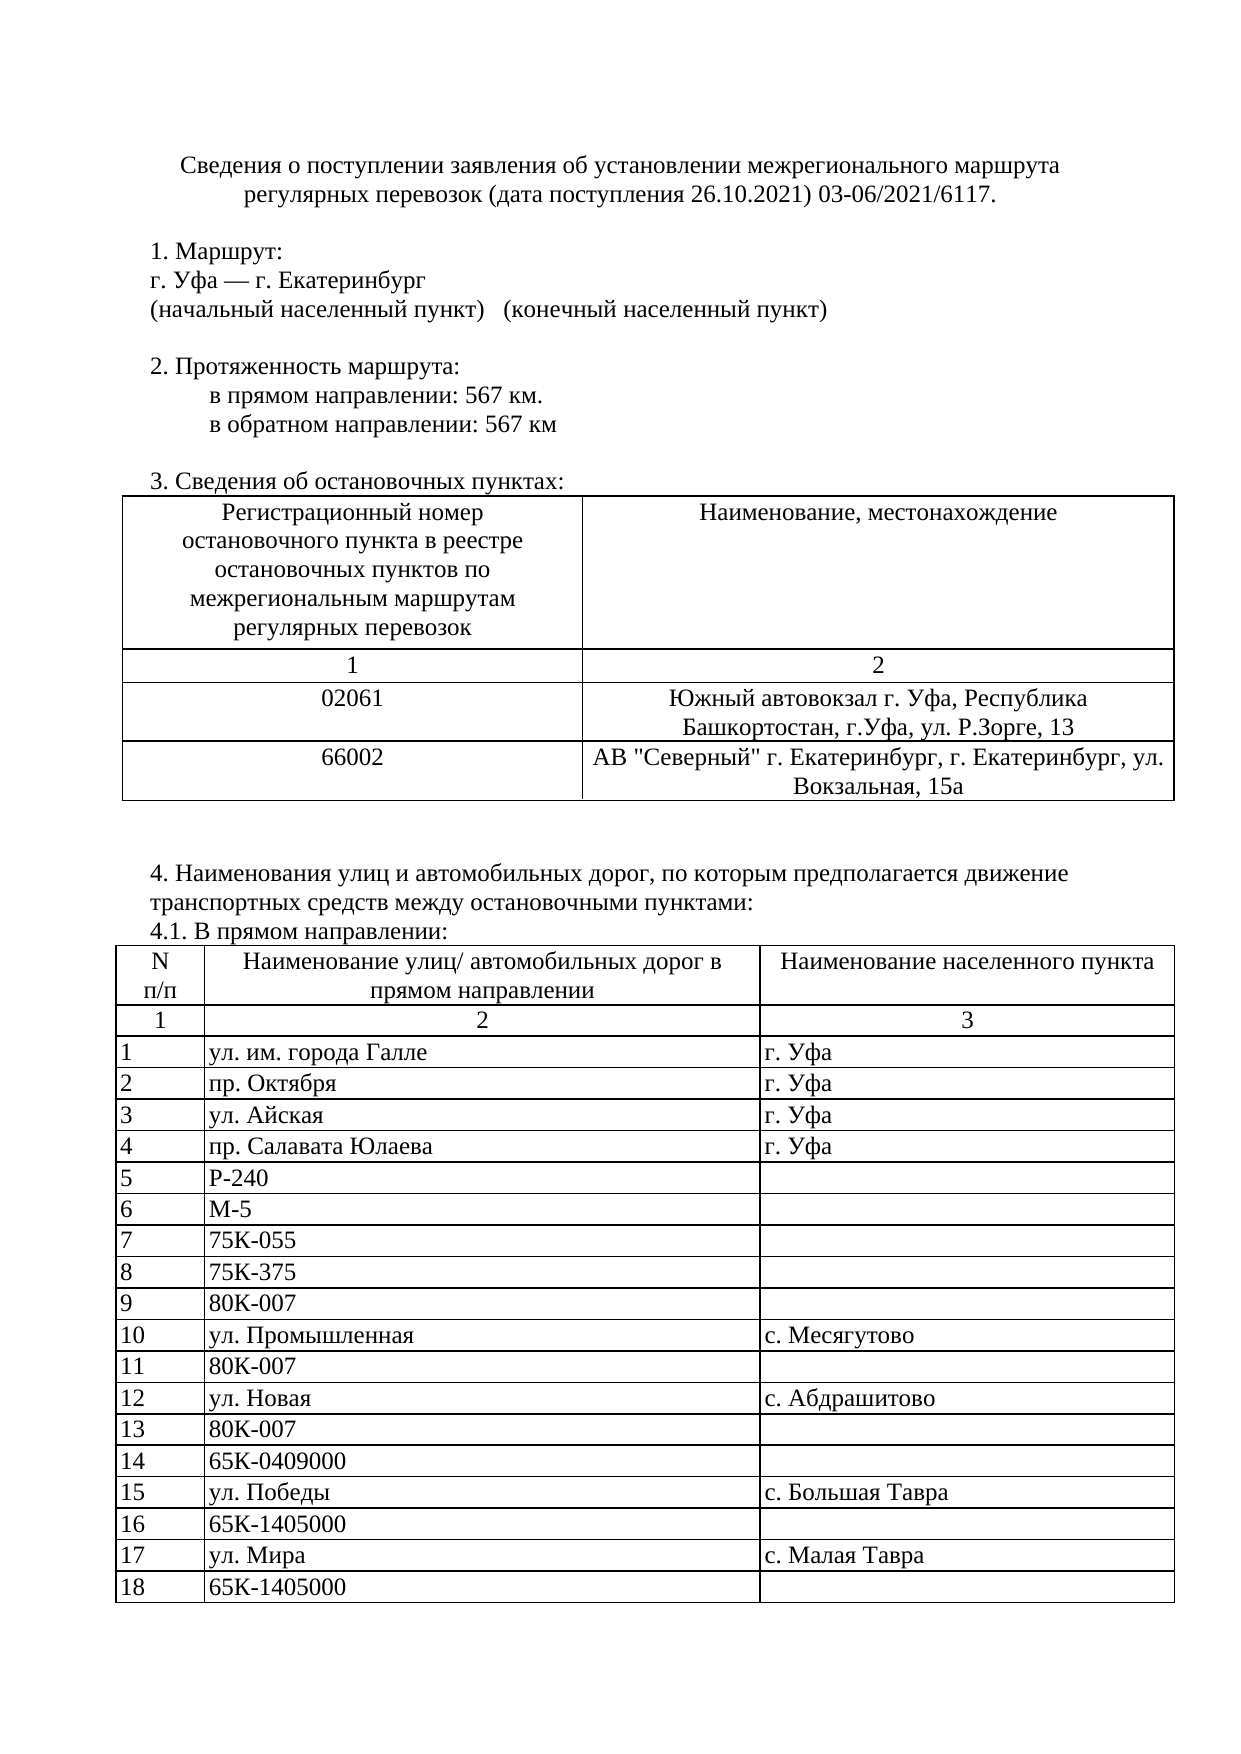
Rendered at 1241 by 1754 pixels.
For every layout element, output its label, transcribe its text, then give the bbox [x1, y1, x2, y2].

table_cell 10 [117, 1320, 204, 1350]
table_cell 6 [117, 1194, 204, 1224]
text 3. Сведения об остановочных пунктах: [150, 466, 1090, 495]
table_cell [761, 1446, 1174, 1476]
table_cell 65К-1405000 [205, 1509, 759, 1539]
table_cell 75К-055 [205, 1226, 759, 1256]
table_cell 66002 [123, 742, 582, 799]
table_cell [761, 1289, 1174, 1318]
table_cell г. Уфа [761, 1068, 1174, 1098]
table_cell с. Месягутово [761, 1320, 1174, 1350]
table_header Наименование, местонахождение [583, 497, 1173, 648]
text 2. Протяженность маршрута: [150, 351, 1090, 380]
table_cell 8 [117, 1257, 204, 1287]
table_cell 65К-1405000 [205, 1572, 759, 1602]
table_cell ул. им. города Галле [205, 1037, 759, 1067]
text (начальный населенный пункт) (конечный населенный пункт) [150, 294, 1090, 322]
table_cell [761, 1226, 1174, 1256]
table_cell 75К-375 [205, 1257, 759, 1287]
table_cell с. Абдрашитово [761, 1383, 1174, 1413]
table_cell 3 [761, 1006, 1174, 1035]
table_cell М-5 [205, 1194, 759, 1224]
table_header Регистрационный номер остановочного пункта в реестре остановочных пунктов по межрегиональным маршрутам регулярных перевозок [123, 497, 582, 648]
table_cell [761, 1163, 1174, 1193]
table_cell г. Уфа [761, 1100, 1174, 1130]
table_cell 7 [117, 1226, 204, 1256]
table_cell 13 [117, 1415, 204, 1444]
table_cell 2 [205, 1006, 759, 1035]
table_cell пр. Салавата Юлаева [205, 1131, 759, 1161]
table_cell [761, 1257, 1174, 1287]
table_cell ул. Айская [205, 1100, 759, 1130]
table_cell 80К-007 [205, 1415, 759, 1444]
table_cell 2 [117, 1068, 204, 1098]
table_cell 80К-007 [205, 1352, 759, 1381]
table_cell 4 [117, 1131, 204, 1161]
table_cell 2 [583, 650, 1173, 681]
table_cell пр. Октября [205, 1068, 759, 1098]
table_cell 1 [117, 1006, 204, 1035]
table_cell 5 [117, 1163, 204, 1193]
table_cell ул. Мира [205, 1540, 759, 1570]
text 4. Наименования улиц и автомобильных дорог, по которым предполагается движение транспортных средств между остановочными пунктами: [150, 858, 1090, 916]
table_cell с. Малая Тавра [761, 1540, 1174, 1570]
table_header Наименование населенного пункта [761, 946, 1174, 1004]
table_cell ул. Победы [205, 1477, 759, 1507]
table_cell [761, 1509, 1174, 1539]
table_cell с. Большая Тавра [761, 1477, 1174, 1507]
table_cell Южный автовокзал г. Уфа, Республика Башкортостан, г.Уфа, ул. Р.Зорге, 13 [583, 683, 1173, 740]
table_cell г. Уфа [761, 1037, 1174, 1067]
table_cell [761, 1572, 1174, 1602]
table_cell 16 [117, 1509, 204, 1539]
text в обратном направлении: 567 км [150, 409, 1090, 437]
table_cell 1 [123, 650, 582, 681]
table_cell 12 [117, 1383, 204, 1413]
table_cell 9 [117, 1289, 204, 1318]
table_cell 02061 [123, 683, 582, 740]
text в прямом направлении: 567 км. [150, 380, 1090, 409]
table_cell 18 [117, 1572, 204, 1602]
table_cell Р-240 [205, 1163, 759, 1193]
text 4.1. В прямом направлении: [150, 916, 1090, 945]
table_cell 11 [117, 1352, 204, 1381]
table_cell [761, 1415, 1174, 1444]
table_header N п/п [117, 946, 204, 1004]
table_cell [761, 1352, 1174, 1381]
table_cell 80К-007 [205, 1289, 759, 1318]
table_cell 65К-0409000 [205, 1446, 759, 1476]
text г. Уфа — г. Екатеринбург [150, 265, 1090, 294]
table_cell ул. Промышленная [205, 1320, 759, 1350]
table_cell ул. Новая [205, 1383, 759, 1413]
table_cell г. Уфа [761, 1131, 1174, 1161]
table_cell 3 [117, 1100, 204, 1130]
table_cell 17 [117, 1540, 204, 1570]
table_cell 15 [117, 1477, 204, 1507]
table_cell [761, 1194, 1174, 1224]
table_cell 1 [117, 1037, 204, 1067]
table_cell 14 [117, 1446, 204, 1476]
table_header Наименование улиц/ автомобильных дорог в прямом направлении [205, 946, 759, 1004]
text Сведения о поступлении заявления об установлении межрегионального маршрута регулярных перевозок (дата поступления 26.10.2021) 03-06/2021/6117. [150, 150, 1090, 207]
text 1. Маршрут: [150, 236, 1090, 265]
table_cell АВ "Северный" г. Екатеринбург, г. Екатеринбург, ул. Вокзальная, 15а [583, 742, 1173, 799]
